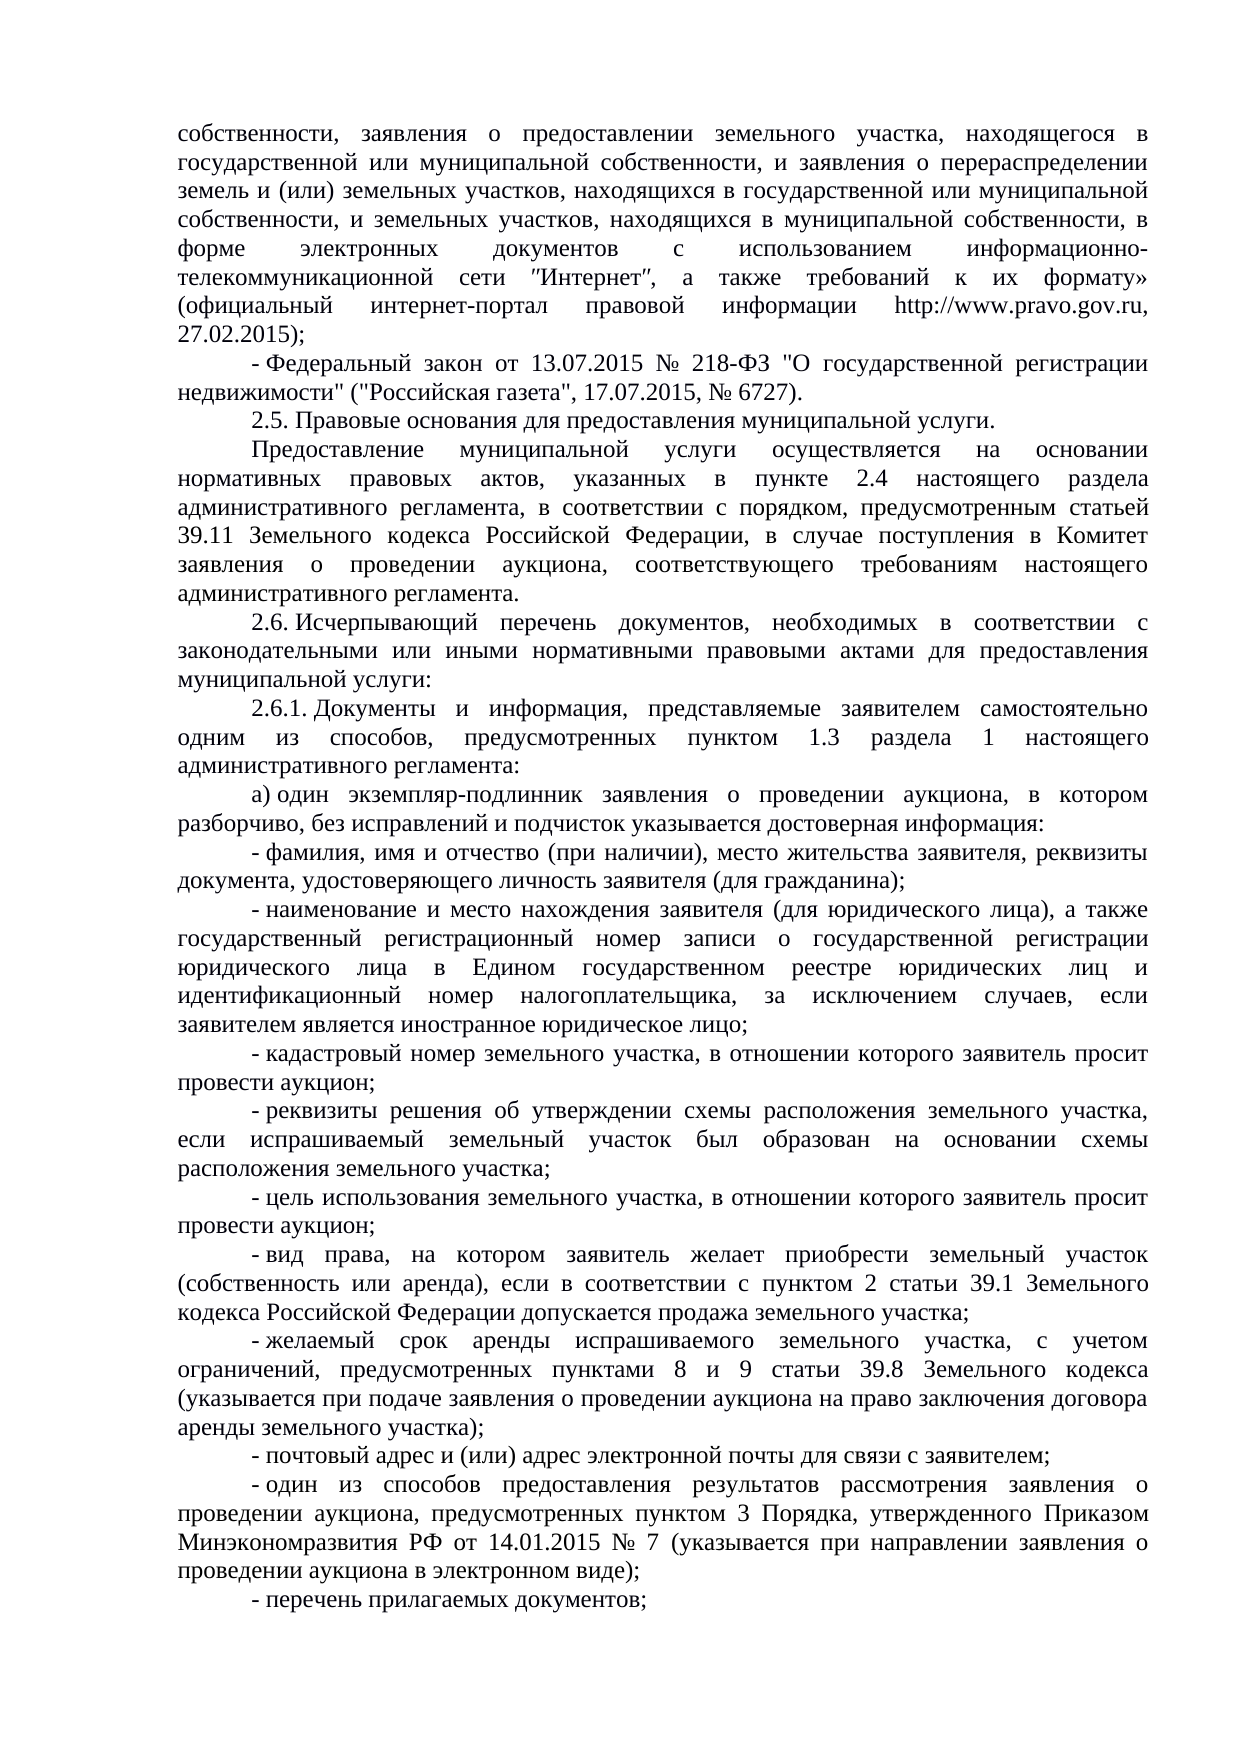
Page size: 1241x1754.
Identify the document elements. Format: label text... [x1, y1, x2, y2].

text 2.6. Исчерпывающий перечень документов, необходимых в соответствии с законодательными или иными нормативными правовыми актами для предоставления муниципальной услуги: [177, 607, 1149, 693]
text Предоставление муниципальной услуги осуществляется на основании нормативных правовых актов, указанных в пункте 2.4 настоящего раздела административного регламента, в соответствии с порядком, предусмотренным статьей 39.11 Земельного кодекса Российской Федерации, в случае поступления в Комитет заявления о проведении аукциона, соответствующего требованиям настоящего административного регламента. [177, 434, 1149, 607]
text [177, 118, 1149, 348]
text - цель использования земельного участка, в отношении которого заявитель просит провести аукцион; [177, 1182, 1149, 1239]
text 2.5. Правовые основания для предоставления муниципальной услуги. [177, 406, 1149, 434]
text - реквизиты решения об утверждении схемы расположения земельного участка, если испрашиваемый земельный участок был образован на основании схемы расположения земельного участка; [177, 1096, 1149, 1182]
text - Федеральный закон от 13.07.2015 № 218-ФЗ "О государственной регистрации недвижимости" ("Российская газета", 17.07.2015, № 6727). [177, 348, 1149, 406]
text - желаемый срок аренды испрашиваемого земельного участка, с учетом ограничений, предусмотренных пунктами 8 и 9 статьи 39.8 Земельного кодекса (указывается при подаче заявления о проведении аукциона на право заключения договора аренды земельного участка); [177, 1326, 1149, 1441]
text - наименование и место нахождения заявителя (для юридического лица), а также государственный регистрационный номер записи о государственной регистрации юридического лица в Едином государственном реестре юридических лиц и идентификационный номер налогоплательщика, за исключением случаев, если заявителем является иностранное юридическое лицо; [177, 894, 1149, 1038]
text - фамилия, имя и отчество (при наличии), место жительства заявителя, реквизиты документа, удостоверяющего личность заявителя (для гражданина); [177, 837, 1149, 894]
text - вид права, на котором заявитель желает приобрести земельный участок (собственность или аренда), если в соответствии с пунктом 2 статьи 39.1 Земельного кодекса Российской Федерации допускается продажа земельного участка; [177, 1239, 1149, 1326]
text - перечень прилагаемых документов; [177, 1584, 1149, 1613]
text 2.6.1. Документы и информация, представляемые заявителем самостоятельно одним из способов, предусмотренных пунктом 1.3 раздела 1 настоящего административного регламента: [177, 693, 1149, 779]
text а) один экземпляр-подлинник заявления о проведении аукциона, в котором разборчиво, без исправлений и подчисток указывается достоверная информация: [177, 779, 1149, 837]
text - кадастровый номер земельного участка, в отношении которого заявитель просит провести аукцион; [177, 1038, 1149, 1096]
text - один из способов предоставления результатов рассмотрения заявления о проведении аукциона, предусмотренных пунктом 3 Порядка, утвержденного Приказом Минэкономразвития РФ от 14.01.2015 № 7 (указывается при направлении заявления о проведении аукциона в электронном виде); [177, 1469, 1149, 1584]
text - почтовый адрес и (или) адрес электронной почты для связи с заявителем; [177, 1441, 1149, 1469]
